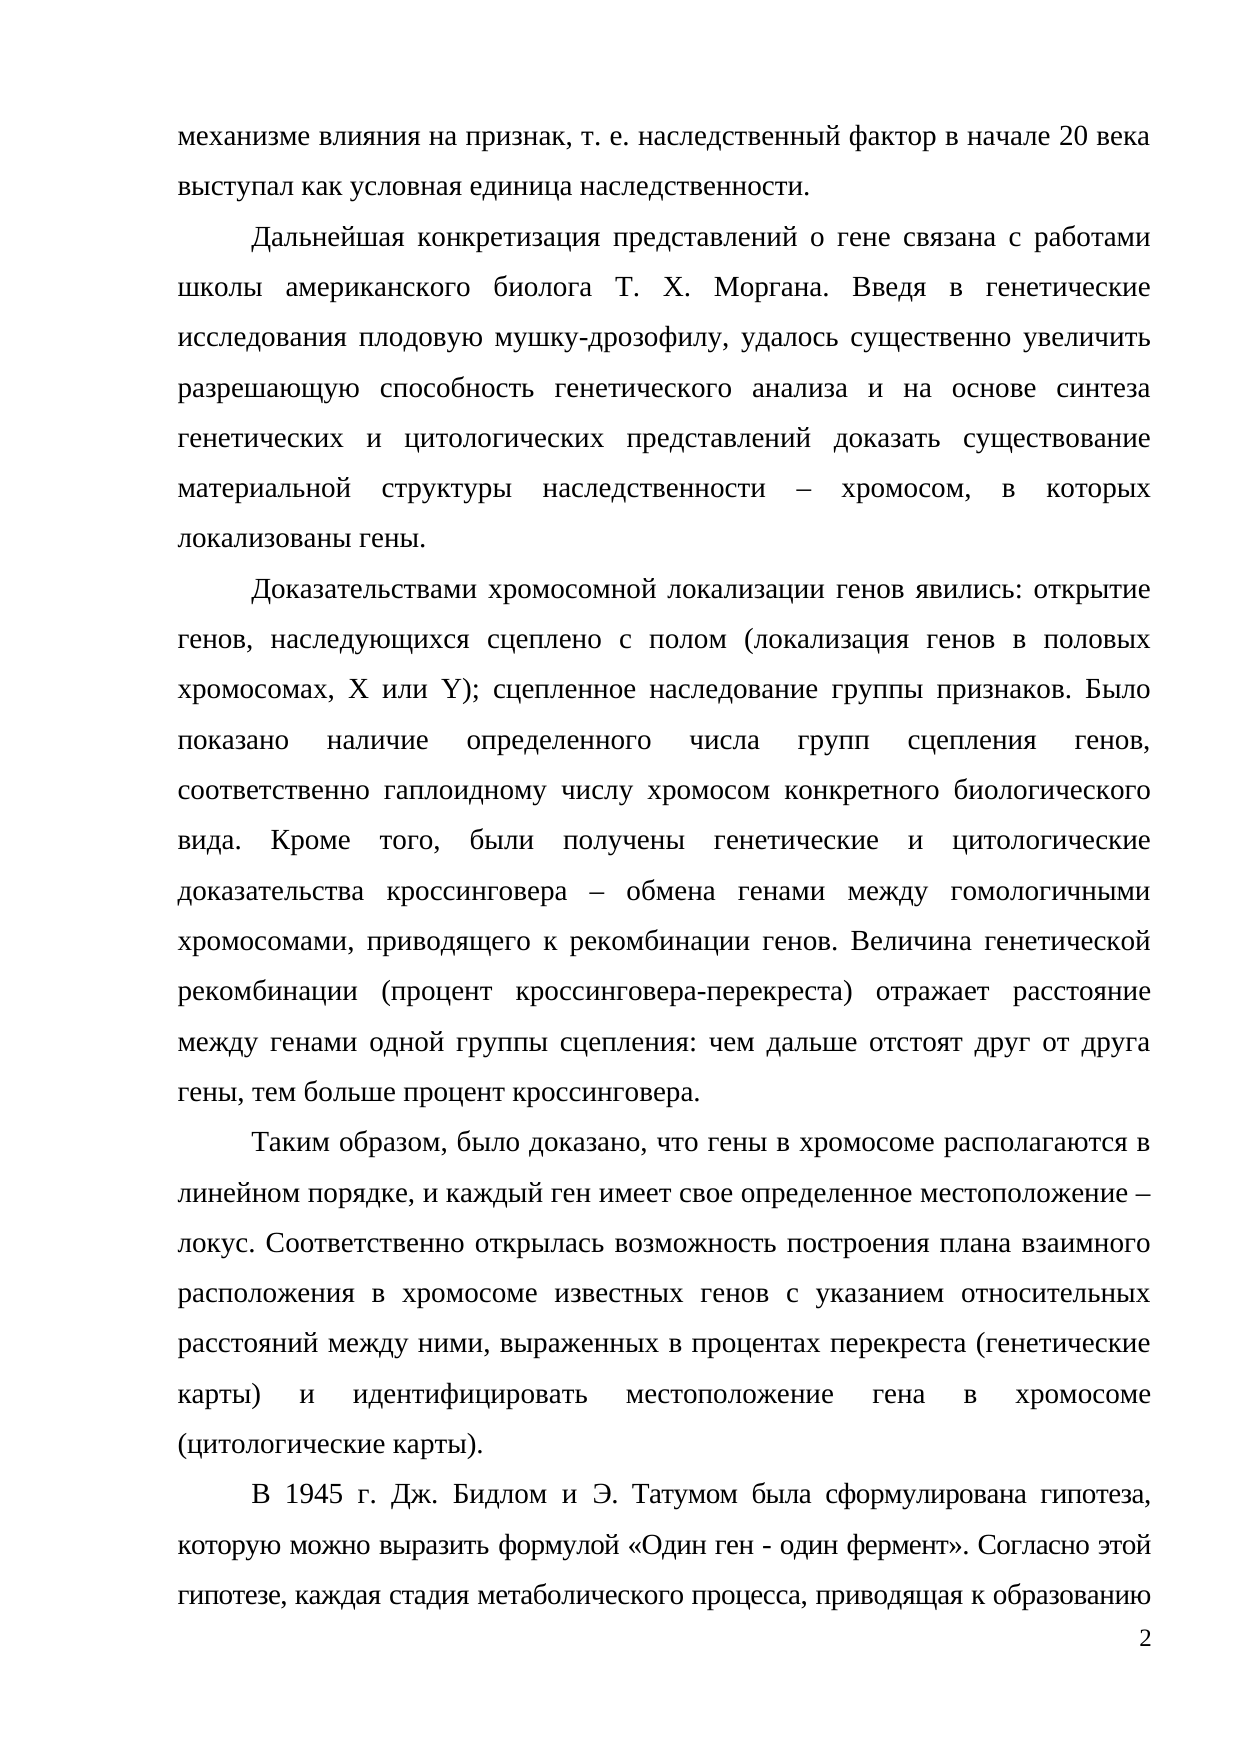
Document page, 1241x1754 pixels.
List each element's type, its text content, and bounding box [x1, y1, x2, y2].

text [177, 118, 1152, 202]
text Таким образом, было доказано, что гены в хромосоме располагаются в линейном порядке, и каждый ген имеет свое определенное местоположение – локус. Соответственно открылась возможность построения плана взаимного расположения в хромосоме известных генов с указанием относительных расстояний между ними, выраженных в процентах перекреста (генетические карты) и идентифицировать местоположение гена в хромосоме (цитологические карты). [177, 1124, 1152, 1460]
text Доказательствами хромосомной локализации генов явились: открытие генов, наследующихся сцеплено с полом (локализация генов в половых хромосомах, X или Y); сцепленное наследование группы признаков. Было показано наличие определенного числа групп сцепления генов, соответственно гаплоидному числу хромосом конкретного биологического вида. Кроме того, были получены генетические и цитологические доказательства кроссинговера – обмена генами между гомологичными хромосомами, приводящего к рекомбинации генов. Величина генетической рекомбинации (процент кроссинговера-перекреста) отражает расстояние между генами одной группы сцепления: чем дальше отстоят друг от друга гены, тем больше процент кроссинговера. [177, 571, 1152, 1108]
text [177, 1477, 1152, 1611]
text Дальнейшая конкретизация представлений о гене связана с работами школы американского биолога Т. Х. Моргана. Введя в генетические исследования плодовую мушку-дрозофилу, удалось существенно увеличить разрешающую способность генетического анализа и на основе синтеза генетических и цитологических представлений доказать существование материальной структуры наследственности – хромосом, в которых локализованы гены. [177, 219, 1152, 554]
